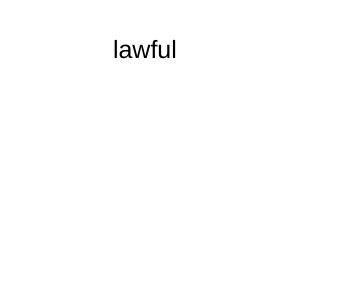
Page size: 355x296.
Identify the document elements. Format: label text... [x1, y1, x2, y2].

text lawful [113, 35, 242, 64]
